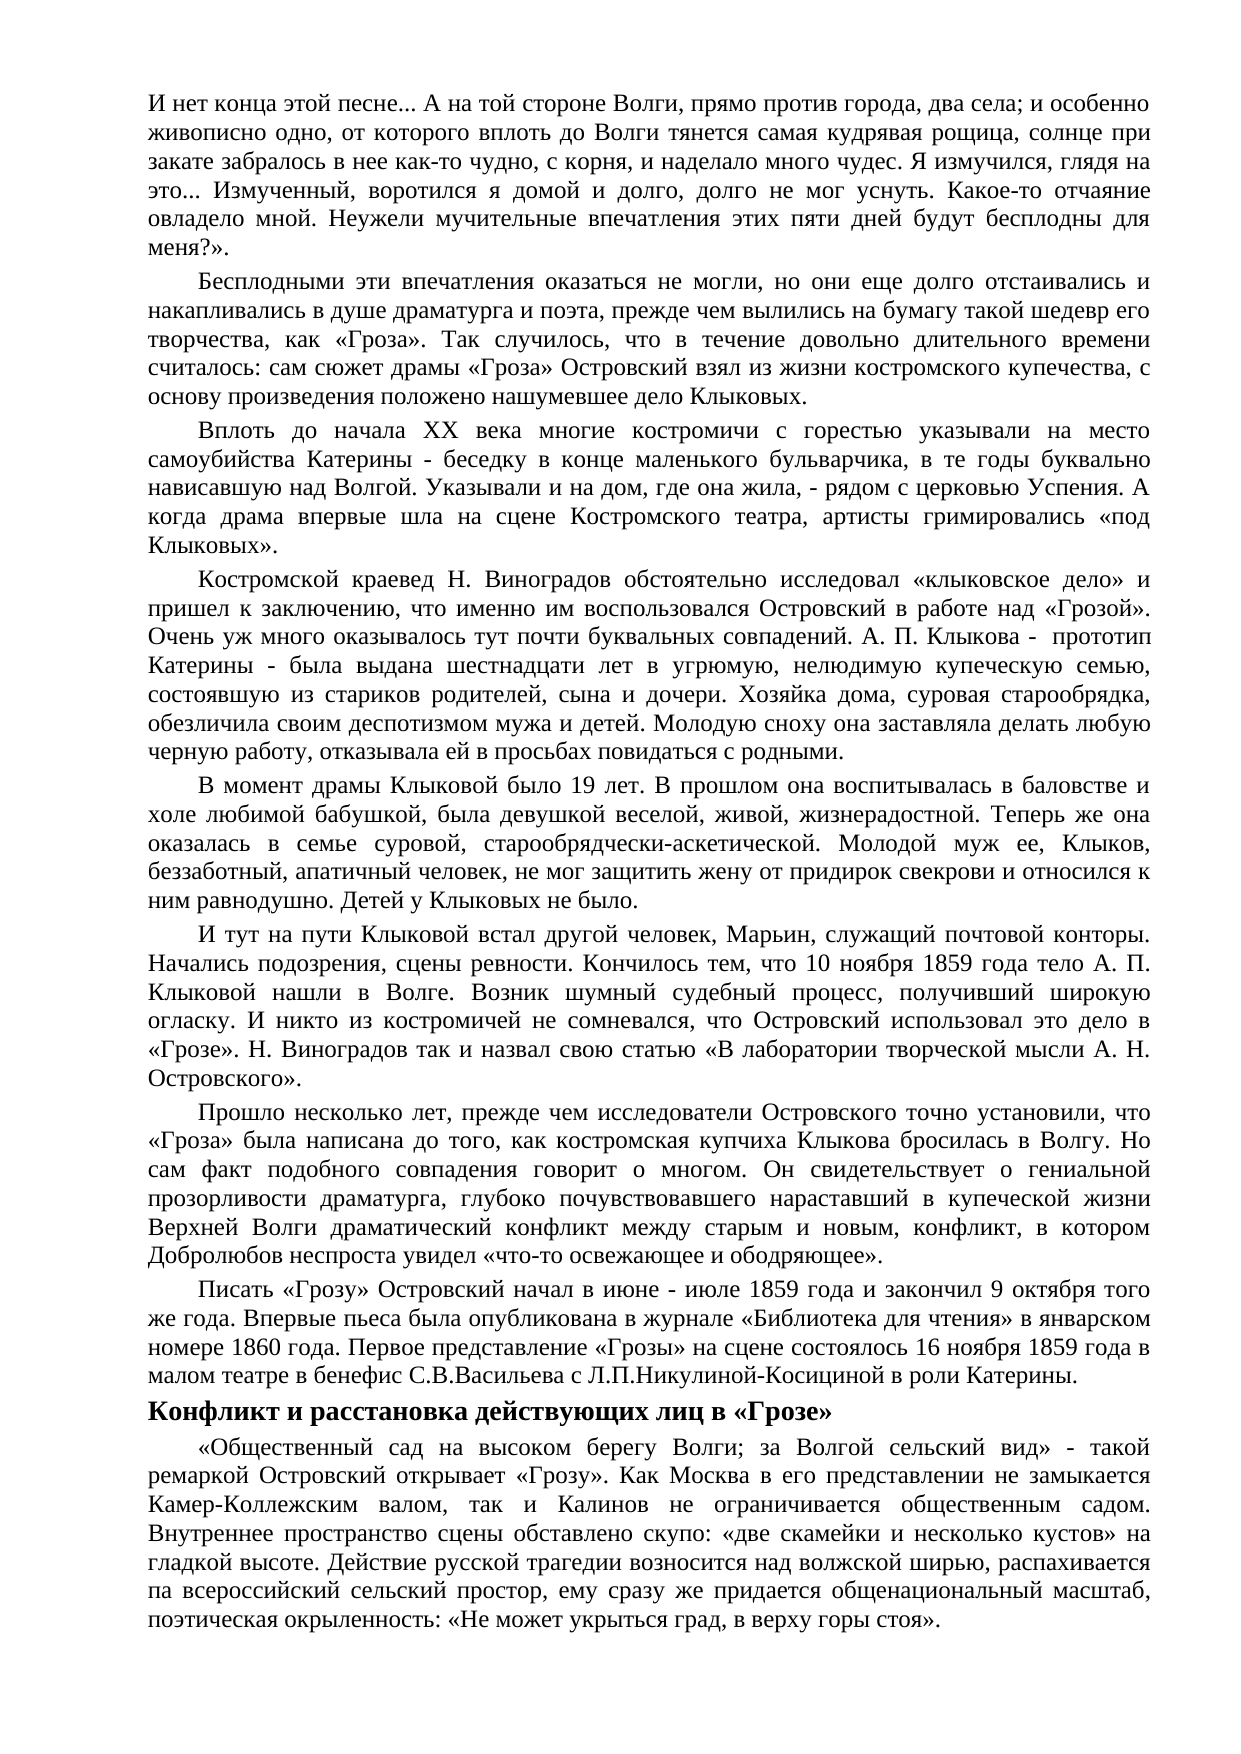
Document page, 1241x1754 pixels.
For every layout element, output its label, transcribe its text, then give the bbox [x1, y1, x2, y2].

text Писать «Грозу» Островский начал в июне - июле 1859 года и закончил 9 октября того же года. Впервые пьеса была опубликована в журнале «Библиотека для чтения» в январском номере 1860 года. Первое представление «Грозы» на сцене состоялось 16 ноября 1859 года в малом театре в бенефис С.В.Васильева с Л.П.Никулиной-Косициной в роли Катерины. [148, 1274, 1152, 1389]
text Бесплодными эти впечатления оказаться не могли, но они еще долго отстаивались и накапливались в душе драматурга и поэта, прежде чем вылились на бумагу такой шедевр его творчества, как «Гроза». Так случилось, что в течение довольно длительного времени считалось: сам сюжет драмы «Гроза» Островский взял из жизни костромского купечества, с основу произведения положено нашумевшее дело Клыковых. [148, 266, 1152, 410]
text Вплоть до начала XX века многие костромичи с горестью указывали на место самоубийства Катерины - беседку в конце маленького бульварчика, в те годы буквально нависавшую над Волгой. Указывали и на дом, где она жила, - рядом с церковью Успения. А когда драма впервые шла на сцене Костромского театра, артисты гримировались «под Клыковых». [148, 415, 1152, 559]
text «Общественный сад на высоком берегу Волги; за Волгой сельский вид» - такой ремаркой Островский открывает «Грозу». Как Москва в его представлении не замыкается Камер-Коллежским валом, так и Калинов не ограничивается общественным садом. Внутреннее пространство сцены обставлено скупо: «две скамейки и несколько кустов» на гладкой высоте. Действие русской трагедии возносится над волжской ширью, распахивается па всероссийский сельский простор, ему сразу же придается общенациональный масштаб, поэтическая окрыленность: «Не может укрыться град, в верху горы стоя». [148, 1432, 1152, 1633]
text В момент драмы Клыковой было 19 лет. В прошлом она воспитывалась в баловстве и холе любимой бабушкой, была девушкой веселой, живой, жизнерадостной. Теперь же она оказалась в семье суровой, старообрядчески-аскетической. Молодой муж ее, Клыков, беззаботный, апатичный человек, не мог защитить жену от придирок свекрови и относился к ним равнодушно. Детей у Клыковых не было. [148, 770, 1152, 914]
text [148, 88, 1152, 261]
subtitle Конфликт и расстановка действующих лиц в «Грозе» [148, 1394, 1152, 1427]
text Костромской краевед Н. Виноградов обстоятельно исследовал «клыковское дело» и пришел к заключению, что именно им воспользовался Островский в работе над «Грозой». Очень уж много оказывалось тут почти буквальных совпадений. А. П. Клыкова - прототип Катерины - была выдана шестнадцати лет в угрюмую, нелюдимую купеческую семью, состоявшую из стариков родителей, сына и дочери. Хозяйка дома, суровая старообрядка, обезличила своим деспотизмом мужа и детей. Молодую сноху она заставляла делать любую черную работу, отказывала ей в просьбах повидаться с родными. [148, 564, 1152, 765]
text Прошло несколько лет, прежде чем исследователи Островского точно установили, что «Гроза» была написана до того, как костромская купчиха Клыкова бросилась в Волгу. Но сам факт подобного совпадения говорит о многом. Он свидетельствует о гениальной прозорливости драматурга, глубоко почувствовавшего нараставший в купеческой жизни Верхней Волги драматический конфликт между старым и новым, конфликт, в котором Добролюбов неспроста увидел «что-то освежающее и ободряющее». [148, 1097, 1152, 1269]
text И тут на пути Клыковой встал другой человек, Марьин, служащий почтовой конторы. Начались подозрения, сцены ревности. Кончилось тем, что 10 ноября 1859 года тело А. П. Клыковой нашли в Волге. Возник шумный судебный процесс, получивший широкую огласку. И никто из костромичей не сомневался, что Островский использовал это дело в «Грозе». Н. Виноградов так и назвал свою статью «В лаборатории творческой мысли А. Н. Островского». [148, 919, 1152, 1092]
